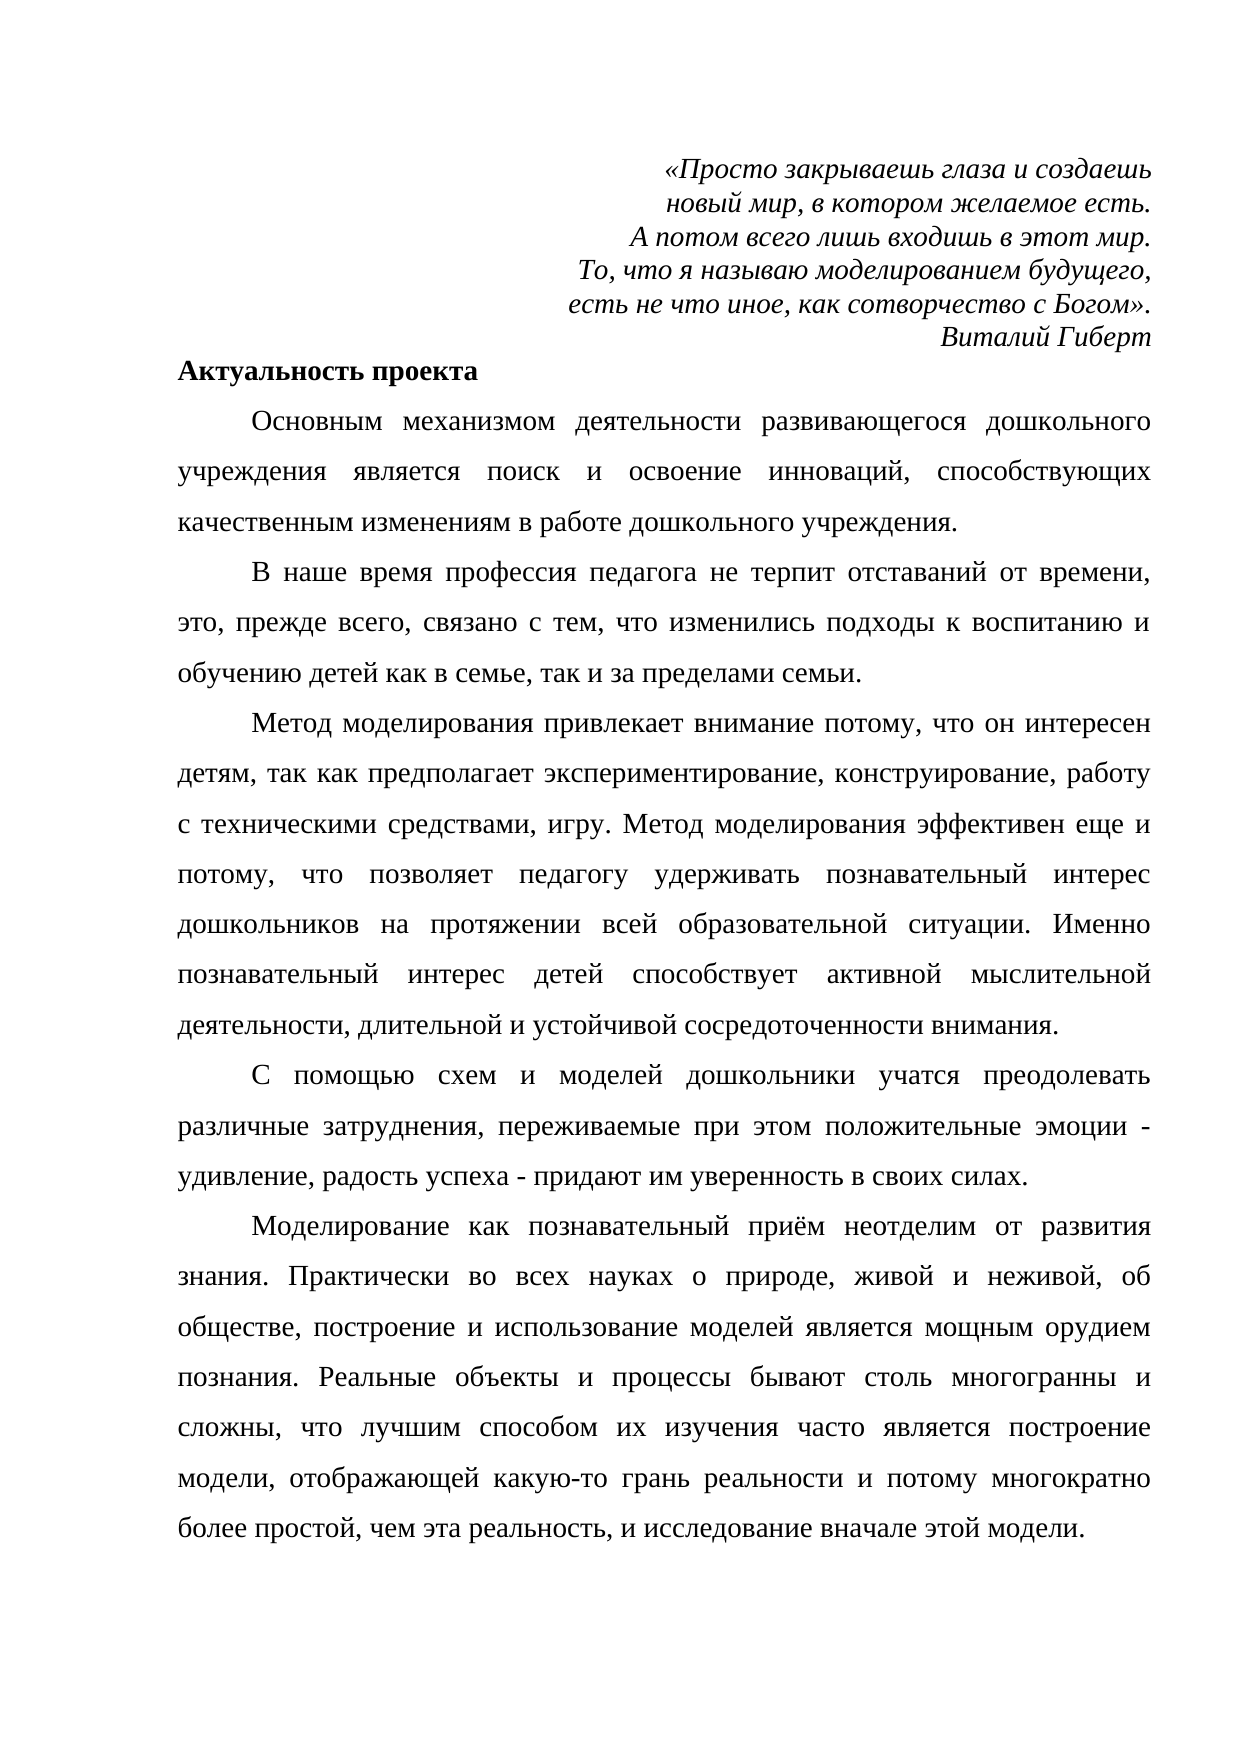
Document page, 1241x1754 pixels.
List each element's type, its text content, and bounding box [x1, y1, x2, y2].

text Метод моделирования привлекает внимание потому, что он интересен детям, так как предполагает экспериментирование, конструирование, работу с техническими средствами, игру. Метод моделирования эффективен еще и потому, что позволяет педагогу удерживать познавательный интерес дошкольников на протяжении всей образовательной ситуации. Именно познавательный интерес детей способствует активной мыслительной деятельности, длительной и устойчивой сосредоточенности внимания. [177, 705, 1152, 1041]
text А потом всего лишь входишь в этот мир. [177, 219, 1152, 252]
text «Просто закрываешь глаза и создаешь [177, 152, 1152, 185]
text Виталий Гиберт [177, 319, 1152, 353]
text Моделирование как познавательный приём неотделим от развития знания. Практически во всех науках о природе, живой и неживой, об обществе, построение и использование моделей является мощным орудием познания. Реальные объекты и процессы бывают столь многогранны и сложны, что лучшим способом их изучения часто является построение модели, отображающей какую-то грань реальности и потому многократно более простой, чем эта реальность, и исследование вначале этой модели. [177, 1208, 1152, 1544]
text Актуальность проекта [177, 353, 1152, 386]
text В наше время профессия педагога не терпит отставаний от времени, это, прежде всего, связано с тем, что изменились подходы к воспитанию и обучению детей как в семье, так и за пределами семьи. [177, 554, 1152, 688]
text С помощью схем и моделей дошкольники учатся преодолевать различные затруднения, переживаемые при этом положительные эмоции - удивление, радость успеха - придают им уверенность в своих силах. [177, 1057, 1152, 1191]
text новый мир, в котором желаемое есть. [177, 185, 1152, 219]
text есть не что иное, как сотворчество с Богом». [177, 286, 1152, 319]
text Основным механизмом деятельности развивающегося дошкольного учреждения является поиск и освоение инноваций, способствующих качественным изменениям в работе дошкольного учреждения. [177, 403, 1152, 537]
text То, что я называю моделированием будущего, [177, 252, 1152, 286]
